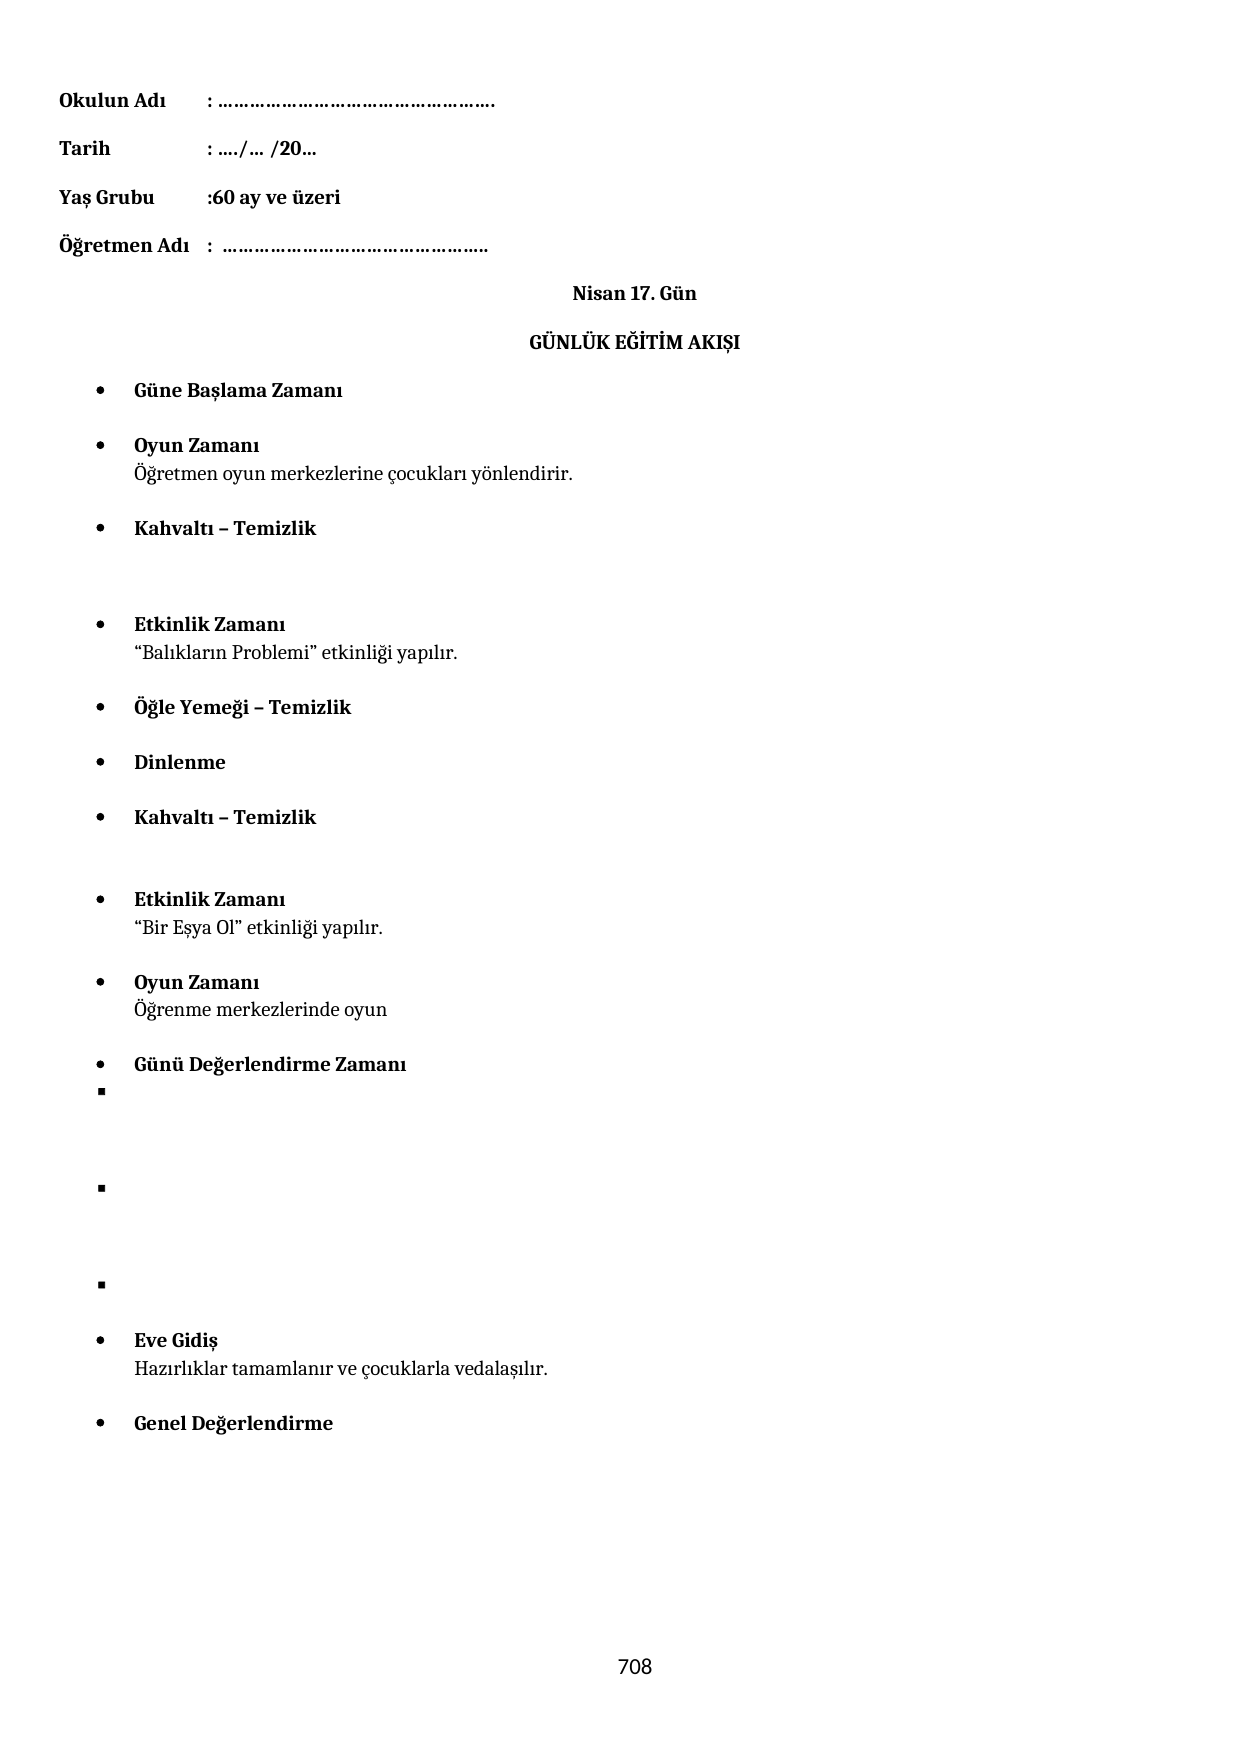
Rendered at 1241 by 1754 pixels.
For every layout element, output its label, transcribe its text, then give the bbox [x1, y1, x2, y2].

list “Bir Eşya Ol” etkinliği yapılır. [134, 915, 1211, 939]
list Öğrenme merkezlerinde oyun [134, 998, 1211, 1022]
list Öğle Yemeği – Temizlik [97, 695, 1211, 719]
list Eve Gidiş [97, 1329, 1211, 1353]
list Genel Değerlendirme [97, 1411, 1211, 1435]
text Nisan 17. Gün [59, 282, 1211, 306]
text GÜNLÜK EĞİTİM AKIŞI [59, 330, 1211, 354]
list “Balıkların Problemi” etkinliği yapılır. [134, 640, 1211, 664]
list Oyun Zamanı [97, 970, 1211, 994]
list Kahvaltı – Temizlik [97, 516, 1211, 540]
list Oyun Zamanı [97, 434, 1211, 458]
list Etkinlik Zamanı [97, 888, 1211, 912]
list Hazırlıklar tamamlanır ve çocuklarla vedalaşılır. [134, 1356, 1211, 1380]
text Okulun Adı : ……………………………………………. [59, 89, 1211, 113]
list Kahvaltı – Temizlik [97, 805, 1211, 829]
list Dinlenme [97, 750, 1211, 774]
text Öğretmen Adı : ………………………………………….. [59, 234, 1211, 258]
list Güne Başlama Zamanı [97, 379, 1211, 403]
text Tarih : …./… /20… [59, 137, 1211, 161]
text Yaş Grubu :60 ay ve üzeri [59, 185, 1211, 209]
list Öğretmen oyun merkezlerine çocukları yönlendirir. [134, 461, 1211, 485]
list Etkinlik Zamanı [97, 613, 1211, 637]
list Günü Değerlendirme Zamanı [97, 1053, 1211, 1077]
